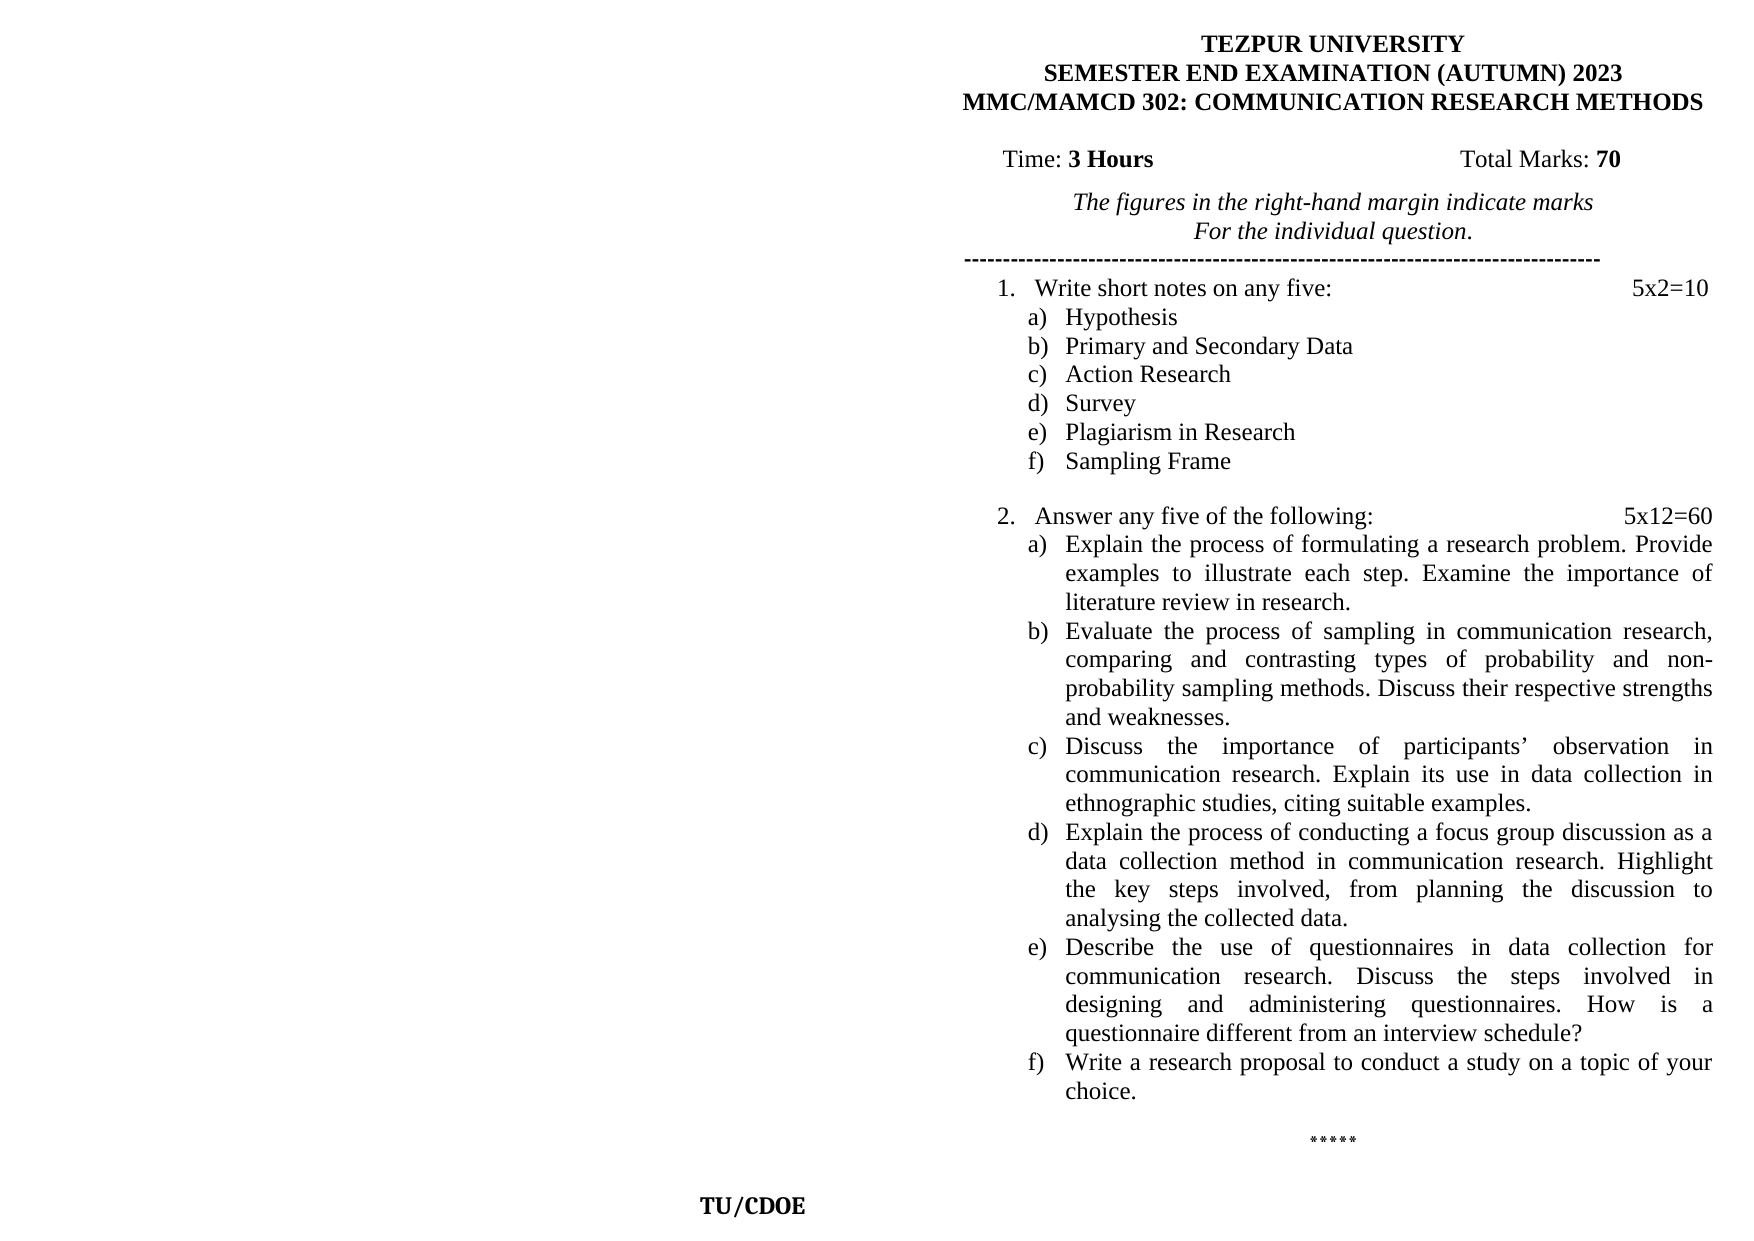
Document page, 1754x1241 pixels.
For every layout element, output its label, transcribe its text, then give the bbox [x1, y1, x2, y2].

text SEMESTER END EXAMINATION (AUTUMN) 2023 [953, 58, 1713, 87]
list Write short notes on any five: 5x2=10 [997, 273, 1713, 302]
text ---------------------------------------------------------------------------------- [953, 244, 1713, 273]
list Action Research [1028, 359, 1713, 388]
list Explain the process of conducting a focus group discussion as a data collection method in communication research. Highlight the key steps involved, from planning the discussion to analysing the collected data. [1028, 817, 1713, 932]
list Explain the process of formulating a research problem. Provide examples to illustrate each step. Examine the importance of literature review in research. [1028, 529, 1713, 616]
list Hypothesis [1028, 302, 1713, 331]
list Survey [1028, 388, 1713, 417]
text Time: 3 Hours Total Marks: 70 [953, 144, 1713, 173]
text TEZPUR UNIVERSITY [953, 29, 1713, 58]
list Primary and Secondary Data [1028, 331, 1713, 359]
text The figures in the right-hand margin indicate marks [953, 187, 1713, 216]
list Write a research proposal to conduct a study on a topic of your choice. [1028, 1047, 1713, 1104]
list Answer any five of the following: 5x12=60 [997, 501, 1713, 529]
text TU/CDOE [44, 1192, 805, 1220]
text For the individual question. [953, 216, 1713, 244]
list Discuss the importance of participants’ observation in communication research. Explain its use in data collection in ethnographic studies, citing suitable examples. [1028, 731, 1713, 817]
list Plagiarism in Research [1028, 417, 1713, 446]
list Describe the use of questionnaires in data collection for communication research. Discuss the steps involved in designing and administering questionnaires. How is a questionnaire different from an interview schedule? [1028, 932, 1713, 1047]
text MMC/MAMCD 302: COMMUNICATION RESEARCH METHODS [953, 87, 1713, 116]
list Evaluate the process of sampling in communication research, comparing and contrasting types of probability and non-probability sampling methods. Discuss their respective strengths and weaknesses. [1028, 616, 1713, 731]
text ***** [953, 1131, 1713, 1157]
list Sampling Frame [1028, 446, 1713, 474]
